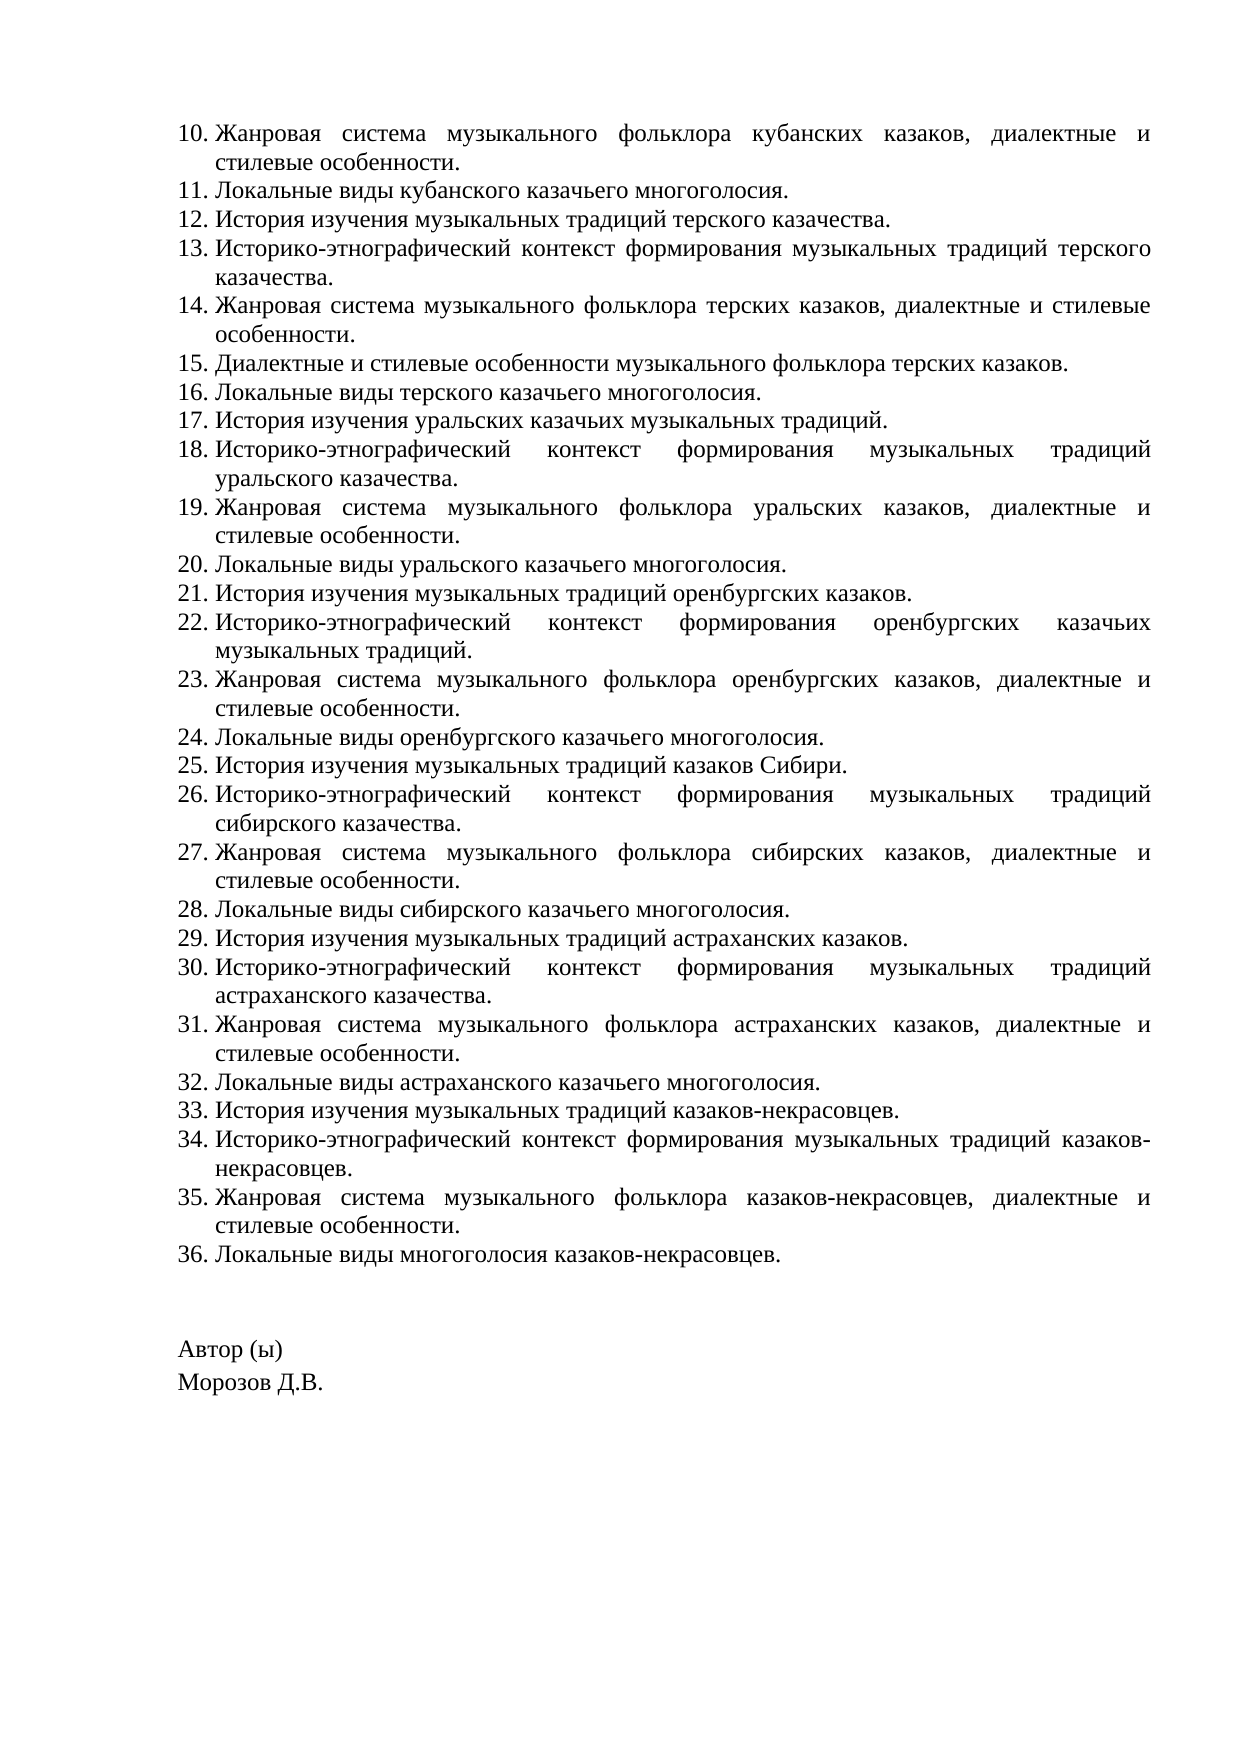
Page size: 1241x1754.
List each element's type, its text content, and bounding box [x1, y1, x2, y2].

list Локальные виды терского казачьего многоголосия. [177, 377, 1152, 406]
list Локальные виды астраханского казачьего многоголосия. [177, 1067, 1152, 1096]
text Автор (ы) [177, 1334, 1152, 1363]
list Жанровая система музыкального фольклора кубанских казаков, диалектные и стилевые особенности. [177, 118, 1152, 176]
list История изучения уральских казачьих музыкальных традиций. [177, 406, 1152, 434]
list История изучения музыкальных традиций казаков Сибири. [177, 751, 1152, 779]
list Локальные виды кубанского казачьего многоголосия. [177, 176, 1152, 204]
text Морозов Д.В. [177, 1367, 1152, 1396]
list Локальные виды уральского казачьего многоголосия. [177, 549, 1152, 578]
list Жанровая система музыкального фольклора сибирских казаков, диалектные и стилевые особенности. [177, 837, 1152, 894]
list Историко-этнографический контекст формирования музыкальных традиций уральского казачества. [177, 434, 1152, 492]
list Жанровая система музыкального фольклора уральских казаков, диалектные и стилевые особенности. [177, 492, 1152, 549]
list Диалектные и стилевые особенности музыкального фольклора терских казаков. [177, 348, 1152, 377]
list Локальные виды оренбургского казачьего многоголосия. [177, 722, 1152, 751]
list История изучения музыкальных традиций казаков-некрасовцев. [177, 1096, 1152, 1124]
list Историко-этнографический контекст формирования музыкальных традиций астраханского казачества. [177, 952, 1152, 1009]
list Локальные виды сибирского казачьего многоголосия. [177, 894, 1152, 923]
list Жанровая система музыкального фольклора астраханских казаков, диалектные и стилевые особенности. [177, 1009, 1152, 1067]
list Жанровая система музыкального фольклора терских казаков, диалектные и стилевые особенности. [177, 291, 1152, 348]
list История изучения музыкальных традиций оренбургских казаков. [177, 578, 1152, 607]
list Жанровая система музыкального фольклора оренбургских казаков, диалектные и стилевые особенности. [177, 664, 1152, 722]
list История изучения музыкальных традиций астраханских казаков. [177, 923, 1152, 952]
list Историко-этнографический контекст формирования музыкальных традиций терского казачества. [177, 233, 1152, 291]
list Локальные виды многоголосия казаков-некрасовцев. [177, 1239, 1152, 1268]
list Историко-этнографический контекст формирования музыкальных традиций казаков-некрасовцев. [177, 1124, 1152, 1182]
list История изучения музыкальных традиций терского казачества. [177, 204, 1152, 233]
list Историко-этнографический контекст формирования оренбургских казачьих музыкальных традиций. [177, 607, 1152, 664]
list Историко-этнографический контекст формирования музыкальных традиций сибирского казачества. [177, 779, 1152, 837]
list Жанровая система музыкального фольклора казаков-некрасовцев, диалектные и стилевые особенности. [177, 1182, 1152, 1239]
